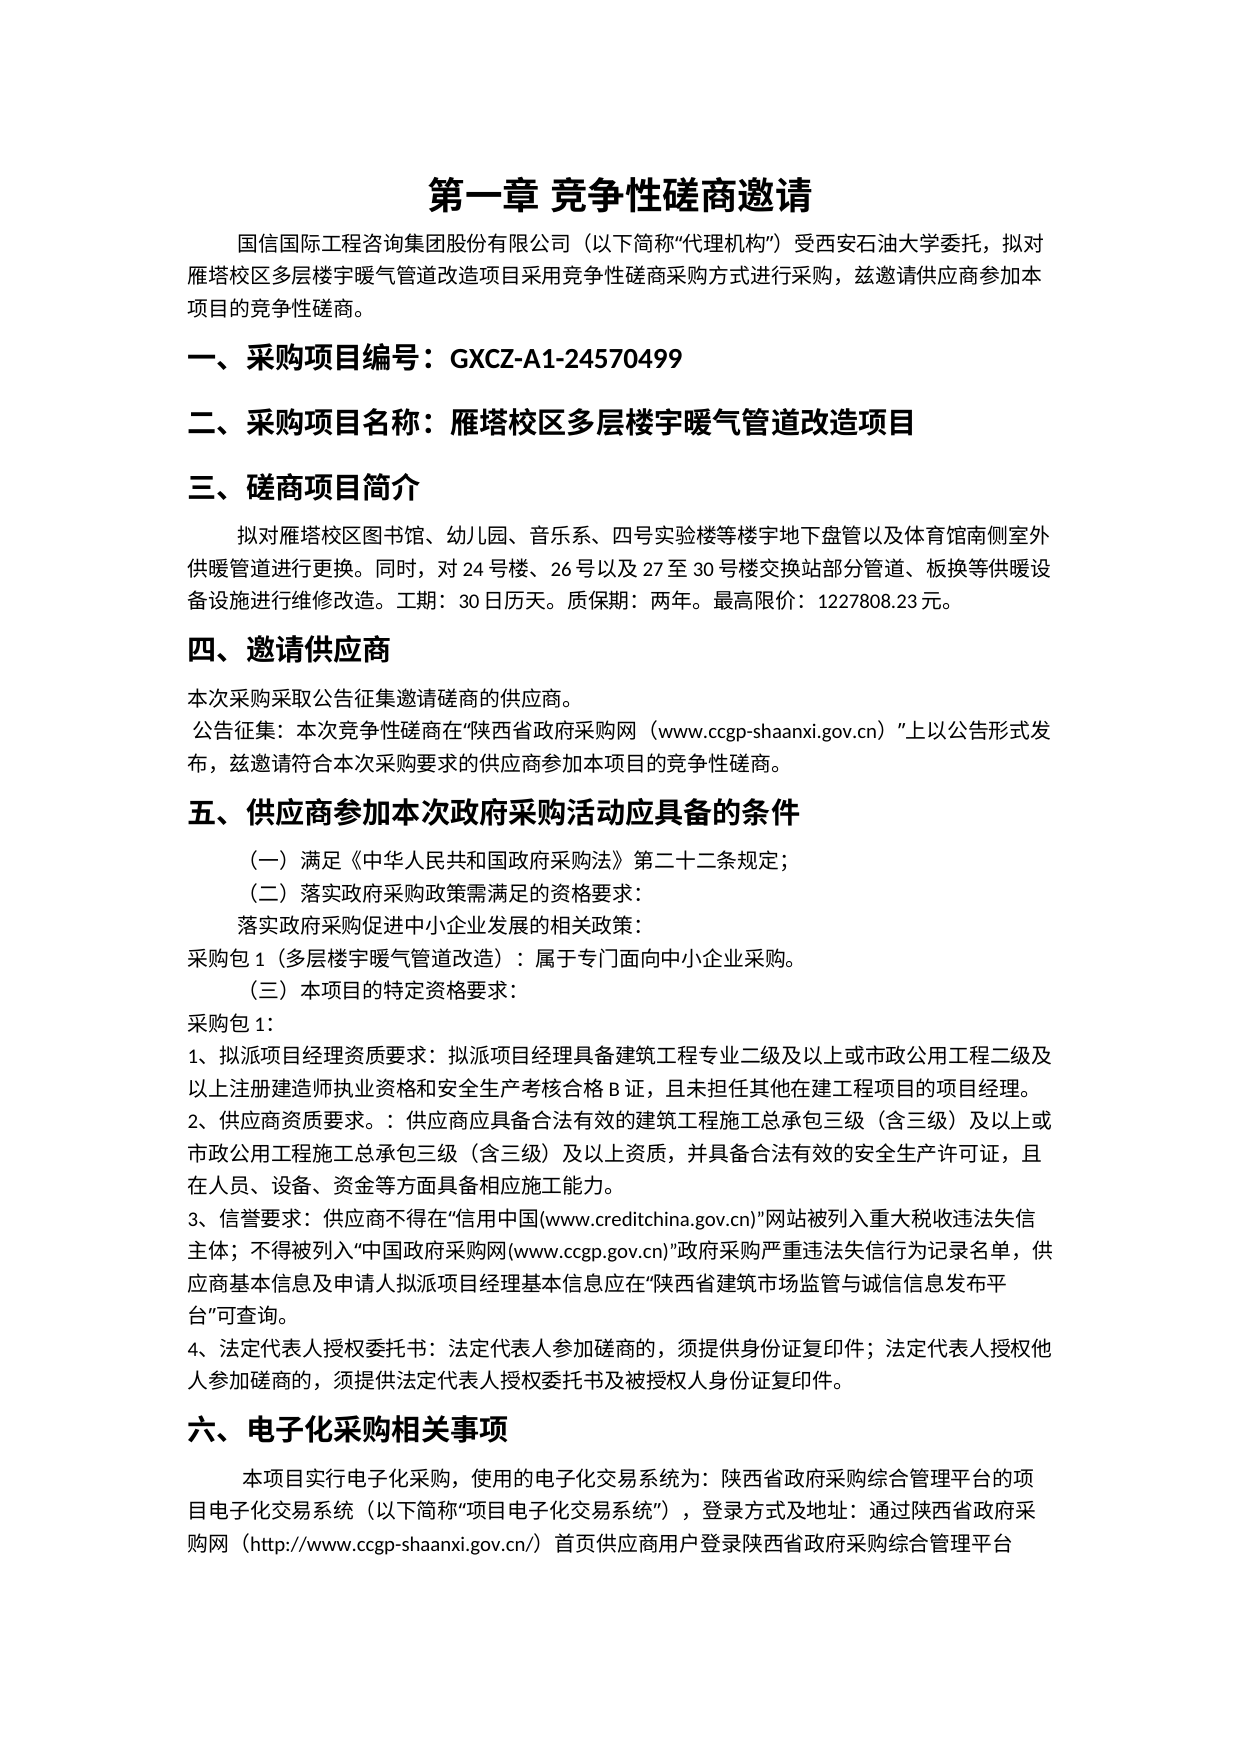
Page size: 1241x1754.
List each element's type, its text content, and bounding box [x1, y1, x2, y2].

text 采购包1（多层楼宇暖气管道改造）：属于专门面向中小企业采购。 [187, 942, 1053, 974]
text （一）满足《中华人民共和国政府采购法》第二十二条规定； [187, 844, 1053, 877]
text 3、信誉要求：供应商不得在“信用中国(www.creditchina.gov.cn)”网站被列入重大税收违法失信主体；不得被列入“中国政府采购网(www.ccgp.gov.cn)”政府采购严重违法失信行为记录名单，供应商基本信息及申请人拟派项目经理基本信息应在“陕西省建筑市场监管与诚信信息发布平台”可查询。 [187, 1202, 1053, 1332]
text 四、邀请供应商 [187, 617, 1053, 682]
text （三）本项目的特定资格要求： [187, 974, 1053, 1007]
text 本次采购采取公告征集邀请磋商的供应商。 [187, 682, 1053, 714]
text 落实政府采购促进中小企业发展的相关政策： [187, 909, 1053, 942]
text 三、磋商项目简介 [187, 454, 1053, 519]
text 第一章 竞争性磋商邀请 [187, 162, 1053, 227]
text 采购包1： [187, 1007, 1053, 1039]
text 4、法定代表人授权委托书：法定代表人参加磋商的，须提供身份证复印件；法定代表人授权他人参加磋商的，须提供法定代表人授权委托书及被授权人身份证复印件。 [187, 1332, 1053, 1397]
text 公告征集：本次竞争性磋商在“陕西省政府采购网（www.ccgp-shaanxi.gov.cn）”上以公告形式发布，兹邀请符合本次采购要求的供应商参加本项目的竞争性磋商。 [187, 714, 1053, 779]
text 五、供应商参加本次政府采购活动应具备的条件 [187, 779, 1053, 844]
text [187, 1462, 1053, 1559]
text （二）落实政府采购政策需满足的资格要求： [187, 877, 1053, 909]
text 二、采购项目名称：雁塔校区多层楼宇暖气管道改造项目 [187, 389, 1053, 454]
text 一、采购项目编号：GXCZ-A1-24570499 [187, 324, 1053, 389]
text 2、供应商资质要求。：供应商应具备合法有效的建筑工程施工总承包三级（含三级）及以上或市政公用工程施工总承包三级（含三级）及以上资质，并具备合法有效的安全生产许可证，且在人员、设备、资金等方面具备相应施工能力。 [187, 1104, 1053, 1202]
text 1、拟派项目经理资质要求：拟派项目经理具备建筑工程专业二级及以上或市政公用工程二级及以上注册建造师执业资格和安全生产考核合格B证，且未担任其他在建工程项目的项目经理。 [187, 1039, 1053, 1104]
text 国信国际工程咨询集团股份有限公司（以下简称“代理机构”）受西安石油大学委托，拟对雁塔校区多层楼宇暖气管道改造项目采用竞争性磋商采购方式进行采购，兹邀请供应商参加本项目的竞争性磋商。 [187, 227, 1053, 324]
text 六、电子化采购相关事项 [187, 1397, 1053, 1462]
text 拟对雁塔校区图书馆、幼儿园、音乐系、四号实验楼等楼宇地下盘管以及体育馆南侧室外供暖管道进行更换。同时，对24号楼、26号以及27至30号楼交换站部分管道、板换等供暖设备设施进行维修改造。工期：30日历天。质保期：两年。最高限价：1227808.23元。 [187, 519, 1053, 617]
